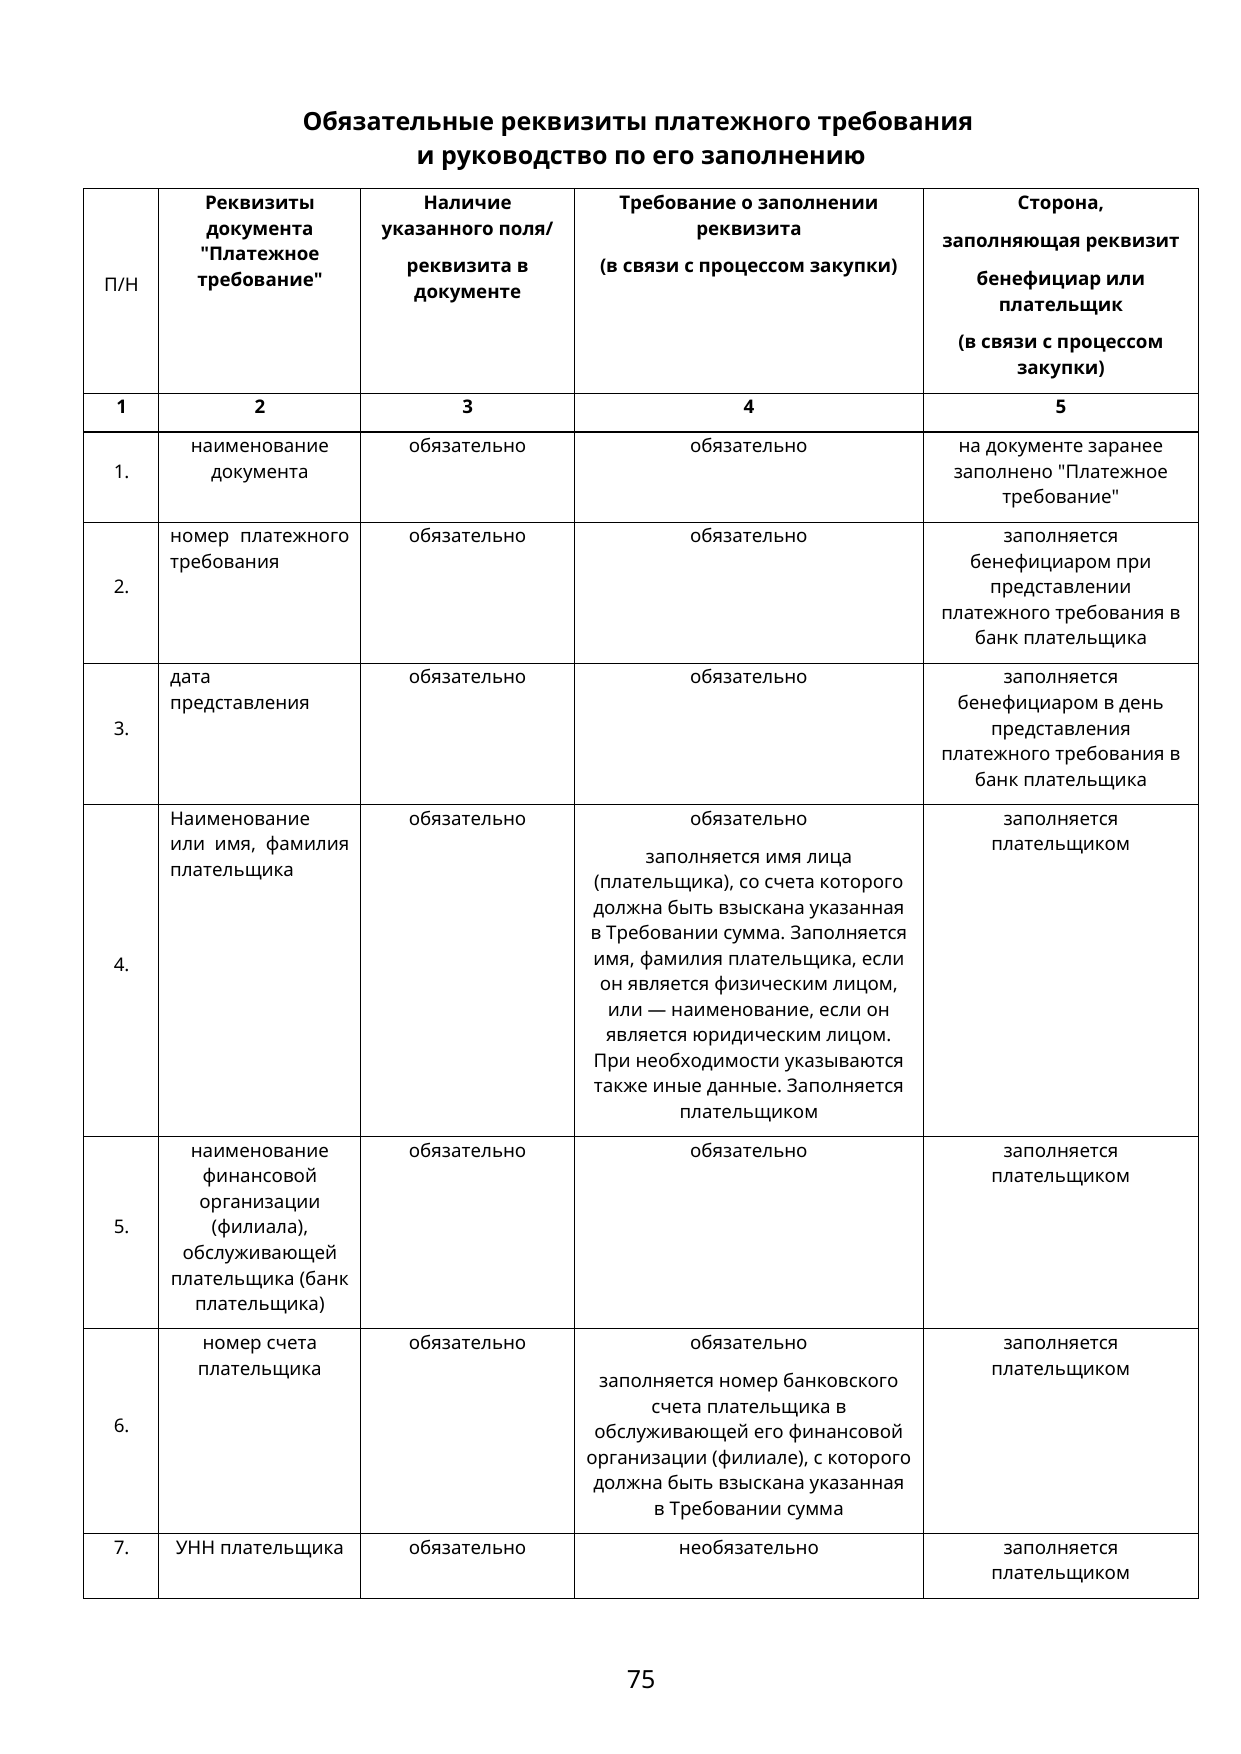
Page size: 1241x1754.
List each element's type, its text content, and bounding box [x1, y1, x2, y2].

table_cell 3. [84, 664, 158, 804]
table_cell наименование финансовой организации (филиала), обслуживающей плательщика (банк плательщика) [159, 1137, 360, 1328]
table_header Наличие указанного поля/ реквизита в документе [361, 189, 574, 392]
text Обязательные реквизиты платежного требования и руководство по его заполнению [207, 103, 1075, 172]
table_cell 5 [924, 394, 1198, 431]
table_cell обязательно [361, 433, 574, 522]
table_header Требование о заполнении реквизита (в связи с процессом закупки) [575, 189, 923, 392]
table_cell номер платежного требования [159, 523, 360, 663]
table_cell обязательно [361, 1137, 574, 1328]
table_cell обязательно [575, 433, 923, 522]
table_cell обязательно [575, 1137, 923, 1328]
table_cell на документе заранее заполнено "Платежное требование" [924, 433, 1198, 522]
table_header Реквизиты документа "Платежное требование" [159, 189, 360, 392]
table_cell обязательно [361, 1534, 574, 1598]
table_cell обязательно [575, 523, 923, 663]
table_cell Наименование или имя, фамилия плательщика [159, 805, 360, 1136]
table_cell 2 [159, 394, 360, 431]
table_cell обязательно [361, 1329, 574, 1533]
table_cell 2. [84, 523, 158, 663]
table_cell 3 [361, 394, 574, 431]
table_cell заполняется бенефициаром в день представления платежного требования в банк плательщика [924, 664, 1198, 804]
table_cell дата представления [159, 664, 360, 804]
table_cell 4. [84, 805, 158, 1136]
table_cell обязательно заполняется имя лица (плательщика), со счета которого должна быть взыскана указанная в Требовании сумма. Заполняется имя, фамилия плательщика, если он является физическим лицом, или — наименование, если он является юридическим лицом. При необходимости указываются также иные данные. Заполняется плательщиком [575, 805, 923, 1136]
table_cell заполняется плательщиком [924, 1329, 1198, 1533]
table_cell наименование документа [159, 433, 360, 522]
table_cell обязательно заполняется номер банковского счета плательщика в обслуживающей его финансовой организации (филиале), с которого должна быть взыскана указанная в Требовании сумма [575, 1329, 923, 1533]
table_header П/Н [84, 189, 158, 392]
table_cell обязательно [361, 664, 574, 804]
table_cell 1. [84, 433, 158, 522]
table_cell заполняется плательщиком [924, 1137, 1198, 1328]
table_cell 7. [84, 1534, 158, 1598]
table_cell номер счета плательщика [159, 1329, 360, 1533]
table_cell обязательно [575, 664, 923, 804]
table_cell 4 [575, 394, 923, 431]
table_header Сторона, заполняющая реквизит бенефициар или плательщик (в связи с процессом закупки) [924, 189, 1198, 392]
table_cell 6. [84, 1329, 158, 1533]
table_cell обязательно [361, 523, 574, 663]
table_cell заполняется бенефициаром при представлении платежного требования в банк плательщика [924, 523, 1198, 663]
table_cell 1 [84, 394, 158, 431]
table_cell УНН плательщика [159, 1534, 360, 1598]
table_cell обязательно [361, 805, 574, 1136]
table_cell заполняется плательщиком [924, 805, 1198, 1136]
table_cell 5. [84, 1137, 158, 1328]
table_cell заполняется плательщиком [924, 1534, 1198, 1598]
